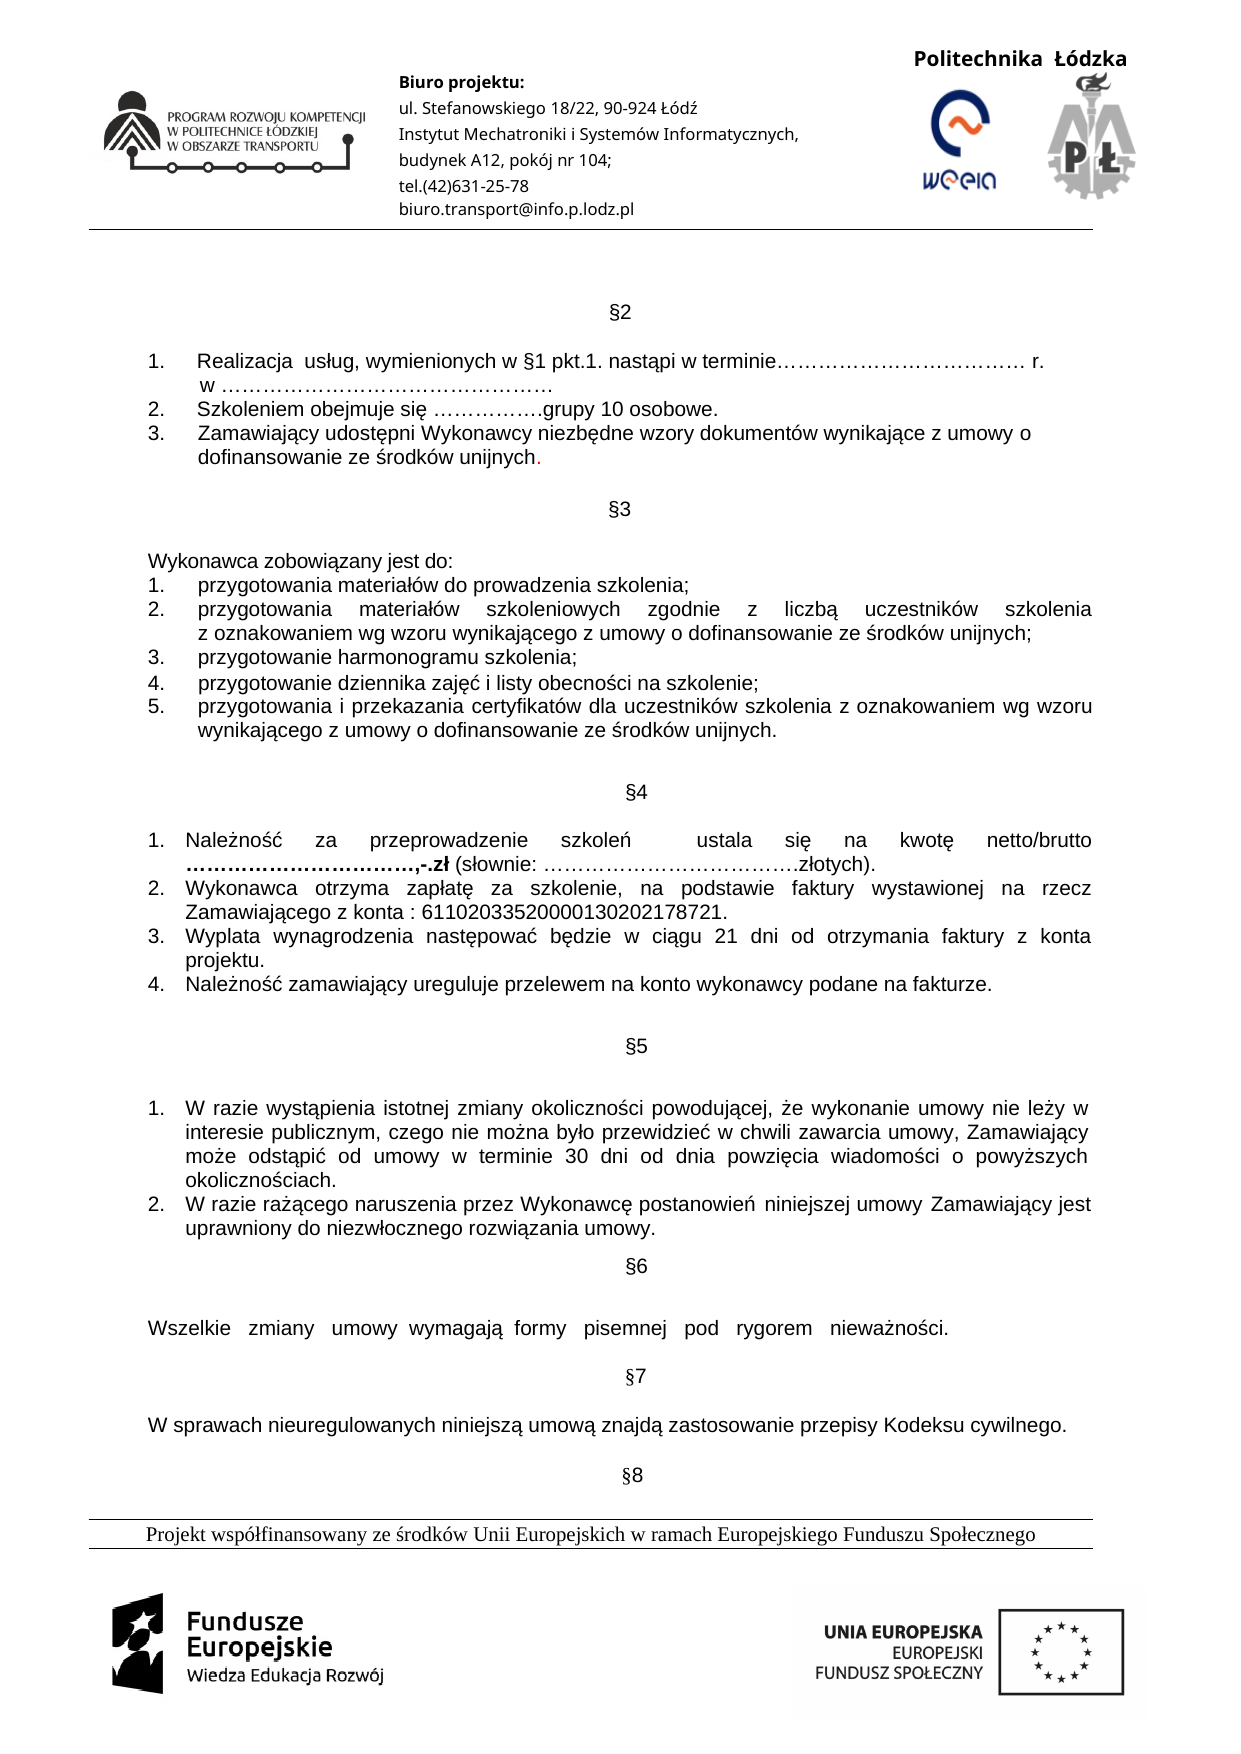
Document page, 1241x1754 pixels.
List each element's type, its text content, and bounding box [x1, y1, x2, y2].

text Wszelkie zmiany umowy wymagają formy pisemnej pod rygorem nieważności. [148, 1316, 1093, 1340]
picture [87, 1586, 408, 1720]
picture [85, 70, 384, 203]
list przygotowanie dziennika zajęć i listy obecności na szkolenie; [148, 670, 1093, 694]
text §6 [180, 1254, 1093, 1278]
list przygotowania i przekazania certyfikatów dla uczestników szkolenia z oznakowaniem wg wzoru wynikającego z umowy o dofinansowanie ze środków unijnych. [148, 694, 1093, 742]
list Należność zamawiający ureguluje przelewem na konto wykonawcy podane na fakturze. [148, 972, 1092, 996]
text §3 [148, 497, 1091, 521]
text §2 [148, 300, 1093, 324]
picture [905, 76, 1004, 201]
list przygotowania materiałów szkoleniowych zgodnie z liczbą uczestników szkolenia z oznakowaniem wg wzoru wynikającego z umowy o dofinansowanie ze środków unijnych; [148, 597, 1093, 645]
list przygotowanie harmonogramu szkolenia; [148, 645, 1093, 669]
text Wykonawca zobowiązany jest do: [148, 549, 1091, 573]
text w ………………………………………… [148, 373, 1093, 397]
text §4 [180, 780, 1093, 804]
list Realizacja usług, wymienionych w §1 pkt.1. nastąpi w terminie……………………………… r. [148, 349, 1093, 373]
text §7 [148, 1364, 1093, 1388]
list Szkoleniem obejmuje się …………….grupy 10 osobowe. [148, 397, 1093, 421]
list Należność za przeprowadzenie szkoleń ustala się na kwotę netto/brutto ……………………………,-.zł (słownie: ……………………………….złotych). [148, 828, 1093, 876]
list Wyplata wynagrodzenia następować będzie w ciągu 21 dni od otrzymania faktury z konta projektu. [148, 924, 1092, 972]
list W razie rażącego naruszenia przez Wykonawcę postanowień niniejszej umowy Zamawiający jest uprawniony do niezwłocznego rozwiązania umowy. [148, 1192, 1091, 1240]
list Wykonawca otrzyma zapłatę za szkolenie, na podstawie faktury wystawionej na rzecz Zamawiającego z konta : 61102033520000130202178721. [148, 876, 1093, 924]
list W razie wystąpienia istotnej zmiany okoliczności powodującej, że wykonanie umowy nie leży w interesie publicznym, czego nie można było przewidzieć w chwili zawarcia umowy, Zamawiający może odstąpić od umowy w terminie 30 dni od dnia powzięcia wiadomości o powyższych okolicznościach. [148, 1096, 1089, 1191]
text W sprawach nieuregulowanych niniejszą umową znajdą zastosowanie przepisy Kodeksu cywilnego. [148, 1413, 1091, 1437]
picture [790, 1586, 1149, 1719]
picture [1047, 72, 1136, 200]
text §8 [148, 1463, 1091, 1487]
text §5 [180, 1034, 1093, 1058]
list przygotowania materiałów do prowadzenia szkolenia; [148, 573, 1093, 597]
list Zamawiający udostępni Wykonawcy niezbędne wzory dokumentów wynikające z umowy o dofinansowanie ze środków unijnych. [148, 421, 1093, 469]
